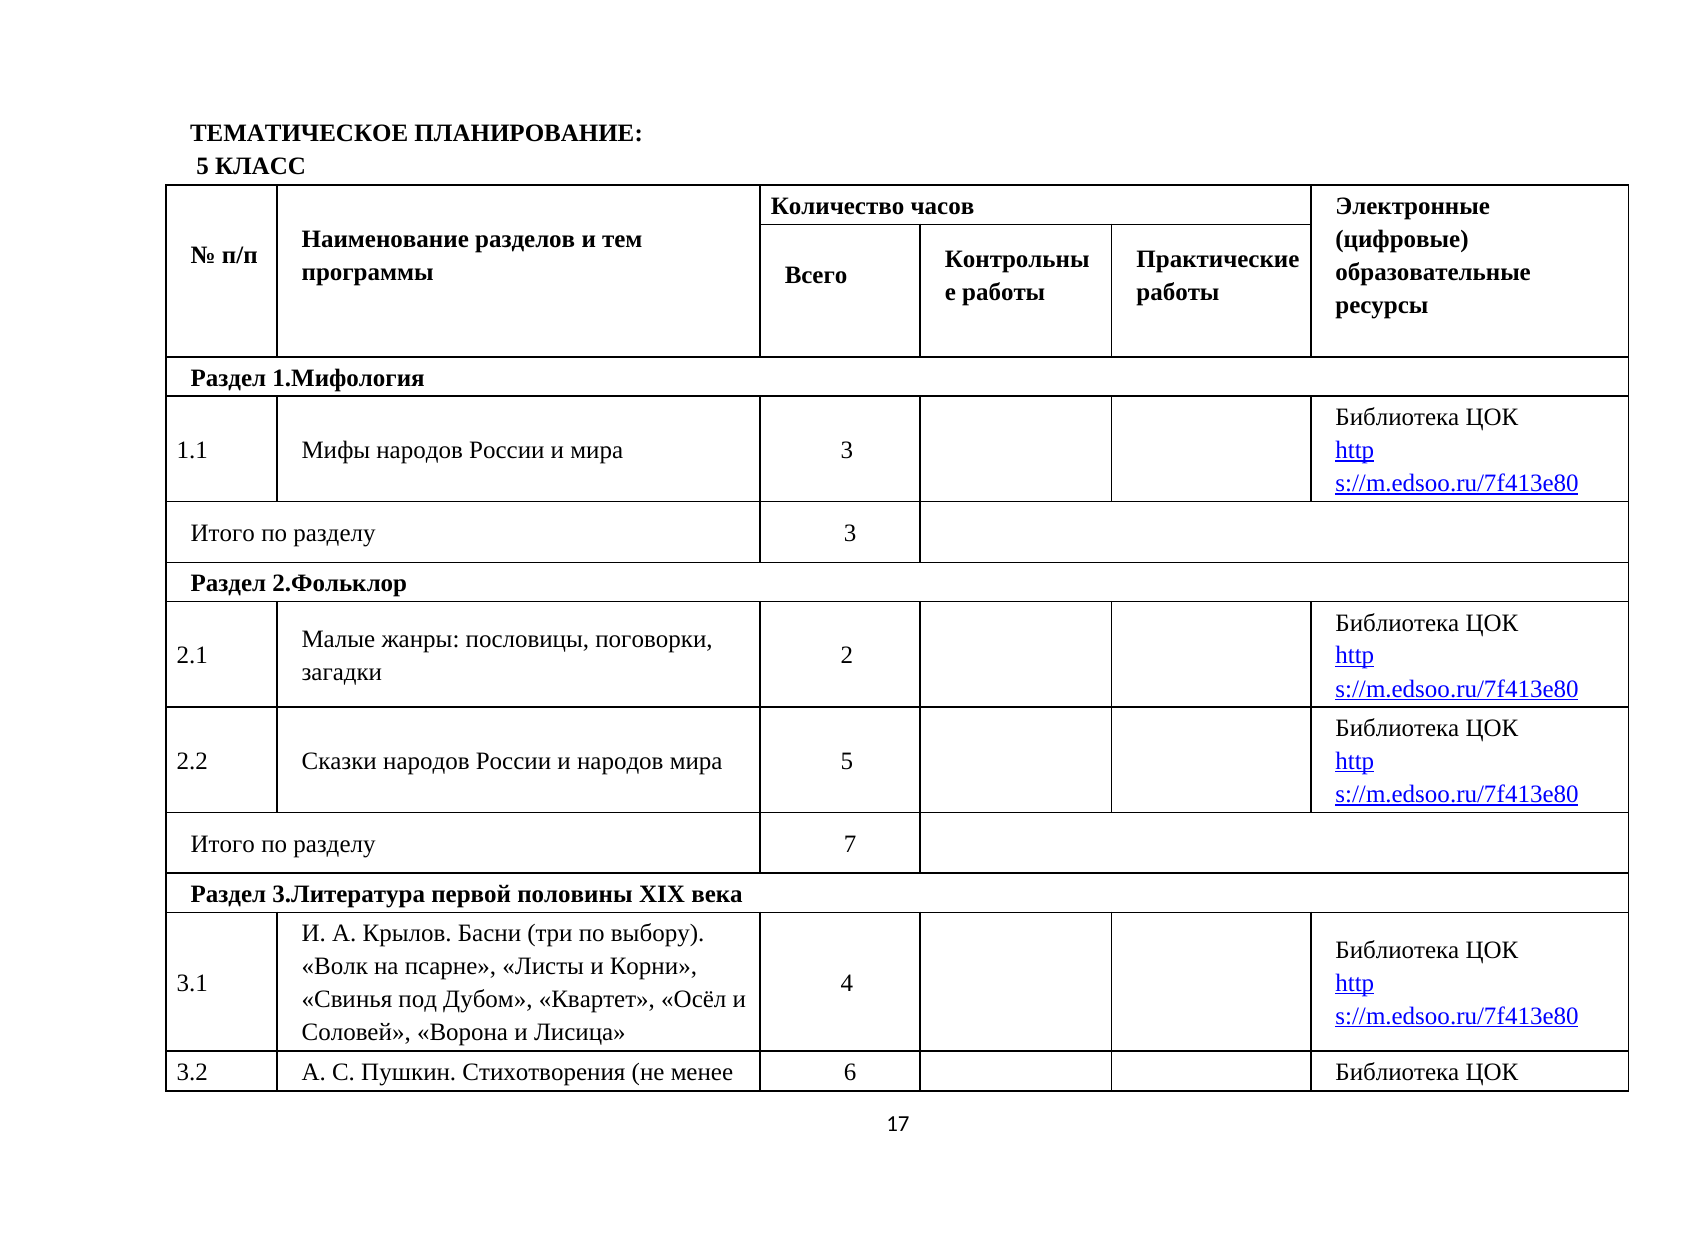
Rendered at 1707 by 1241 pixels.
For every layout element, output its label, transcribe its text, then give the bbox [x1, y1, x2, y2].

table_cell 7 [761, 813, 919, 872]
table_cell Практические работы [1112, 225, 1310, 356]
table_cell И. А. Крылов. Басни (три по выбору). «Волк на псарне», «Листы и Корни», «Свинья под Дубом», «Квартет», «Осёл и Соловей», «Ворона и Лисица» [278, 913, 759, 1050]
table_cell 2.2 [167, 708, 276, 812]
table_cell 3 [761, 502, 919, 561]
table_header Электронные (цифровые) образовательные ресурсы [1312, 186, 1628, 356]
table_cell [1112, 708, 1310, 812]
table_cell Библиотека ЦОК https://m.edsoo.ru/7f413e80 [1312, 708, 1628, 812]
table_cell 4 [761, 913, 919, 1050]
table_cell Библиотека ЦОК https://m.edsoo.ru/7f413e80 [1312, 602, 1628, 706]
text ТЕМАТИЧЕСКОЕ ПЛАНИРОВАНИЕ: [190, 118, 1618, 147]
table_cell [921, 708, 1111, 812]
table_cell [921, 602, 1111, 706]
table_cell Итого по разделу [167, 813, 759, 872]
table_header Наименование разделов и тем программы [278, 186, 759, 356]
table_cell [921, 913, 1111, 1050]
table_cell Малые жанры: пословицы, поговорки, загадки [278, 602, 759, 706]
table_header Количество часов [761, 186, 1310, 223]
table_cell Раздел 1.Мифология [167, 358, 1628, 395]
table_cell Мифы народов России и мира [278, 397, 759, 501]
table_cell 2.1 [167, 602, 276, 706]
table_cell [921, 502, 1628, 561]
table_cell Раздел 2.Фольклор [167, 563, 1628, 601]
table_cell [921, 397, 1111, 501]
table_cell [1112, 913, 1310, 1050]
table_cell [278, 1052, 759, 1090]
table_cell [1112, 397, 1310, 501]
table_cell Контрольные работы [921, 225, 1111, 356]
table_cell [1112, 1052, 1310, 1090]
table_cell 2 [761, 602, 919, 706]
table_cell Раздел 3.Литература первой половины XIX века [167, 874, 1628, 912]
table_cell 1.1 [167, 397, 276, 501]
table_cell [1112, 602, 1310, 706]
table_header № п/п [167, 186, 276, 356]
text 5 КЛАСС [190, 151, 1618, 180]
table_cell 5 [761, 708, 919, 812]
table_cell Итого по разделу [167, 502, 759, 561]
table_cell Всего [761, 225, 919, 356]
table_cell 3.2 [167, 1052, 276, 1090]
table_cell 3 [761, 397, 919, 501]
table_cell 6 [761, 1052, 919, 1090]
table_cell Сказки народов России и народов мира [278, 708, 759, 812]
table_cell [921, 1052, 1111, 1090]
table_cell Библиотека ЦОК https://m.edsoo.ru/7f413e80 [1312, 397, 1628, 501]
table_cell [921, 813, 1628, 872]
table_cell 3.1 [167, 913, 276, 1050]
table_cell Библиотека ЦОК https://m.edsoo.ru/7f413e80 [1312, 913, 1628, 1050]
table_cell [1312, 1052, 1628, 1090]
